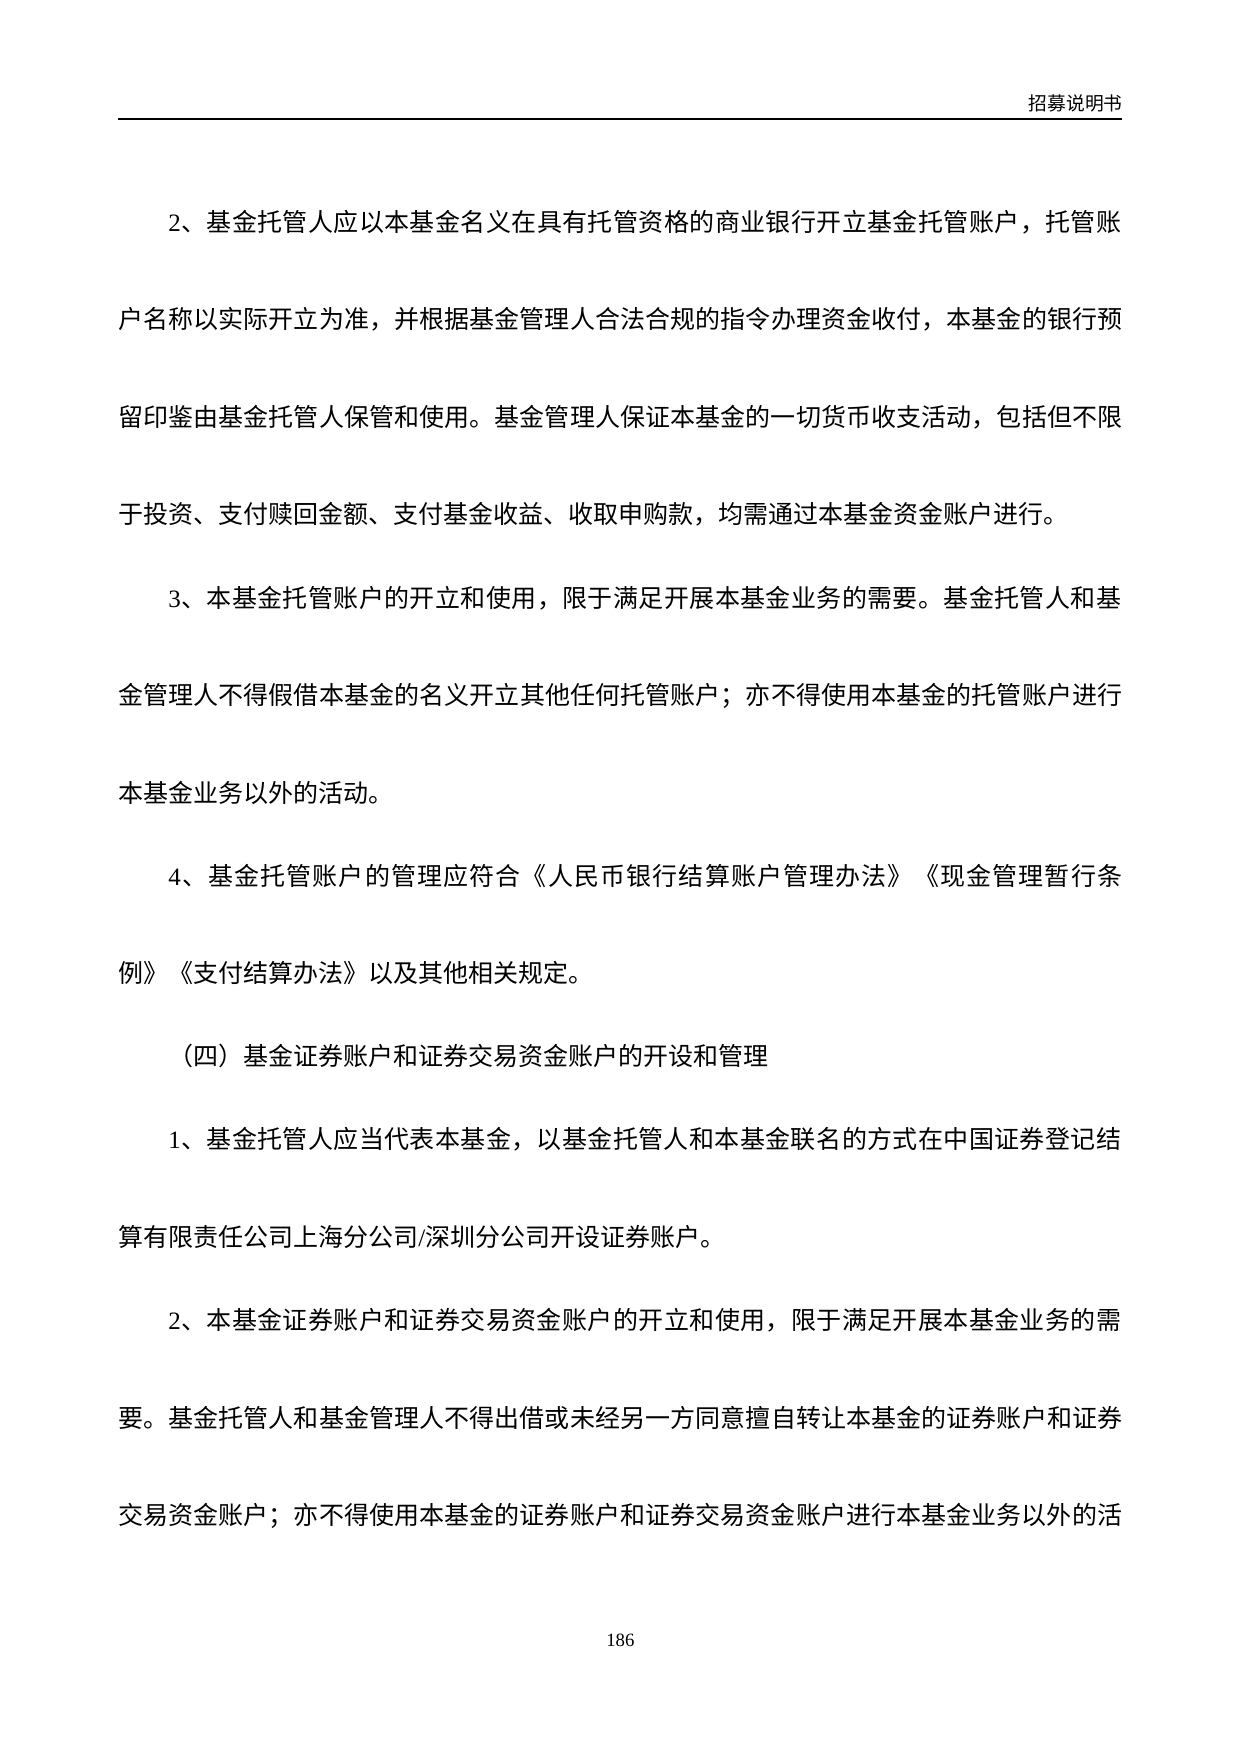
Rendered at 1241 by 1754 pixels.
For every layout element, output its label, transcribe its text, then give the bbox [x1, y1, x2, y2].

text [118, 1286, 1122, 1546]
text 2、基金托管人应以本基金名义在具有托管资格的商业银行开立基金托管账户，托管账户名称以实际开立为准，并根据基金管理人合法合规的指令办理资金收付，本基金的银行预留印鉴由基金托管人保管和使用。基金管理人保证本基金的一切货币收支活动，包括但不限于投资、支付赎回金额、支付基金收益、收取申购款，均需通过本基金资金账户进行。 [118, 188, 1122, 546]
text 3、本基金托管账户的开立和使用，限于满足开展本基金业务的需要。基金托管人和基金管理人不得假借本基金的名义开立其他任何托管账户；亦不得使用本基金的托管账户进行本基金业务以外的活动。 [118, 564, 1122, 824]
text 1、基金托管人应当代表本基金，以基金托管人和本基金联名的方式在中国证券登记结算有限责任公司上海分公司/深圳分公司开设证券账户。 [118, 1106, 1122, 1268]
text （四）基金证券账户和证券交易资金账户的开设和管理 [118, 1022, 1122, 1087]
text 4、基金托管账户的管理应符合《人民币银行结算账户管理办法》《现金管理暂行条例》《支付结算办法》以及其他相关规定。 [118, 842, 1122, 1004]
